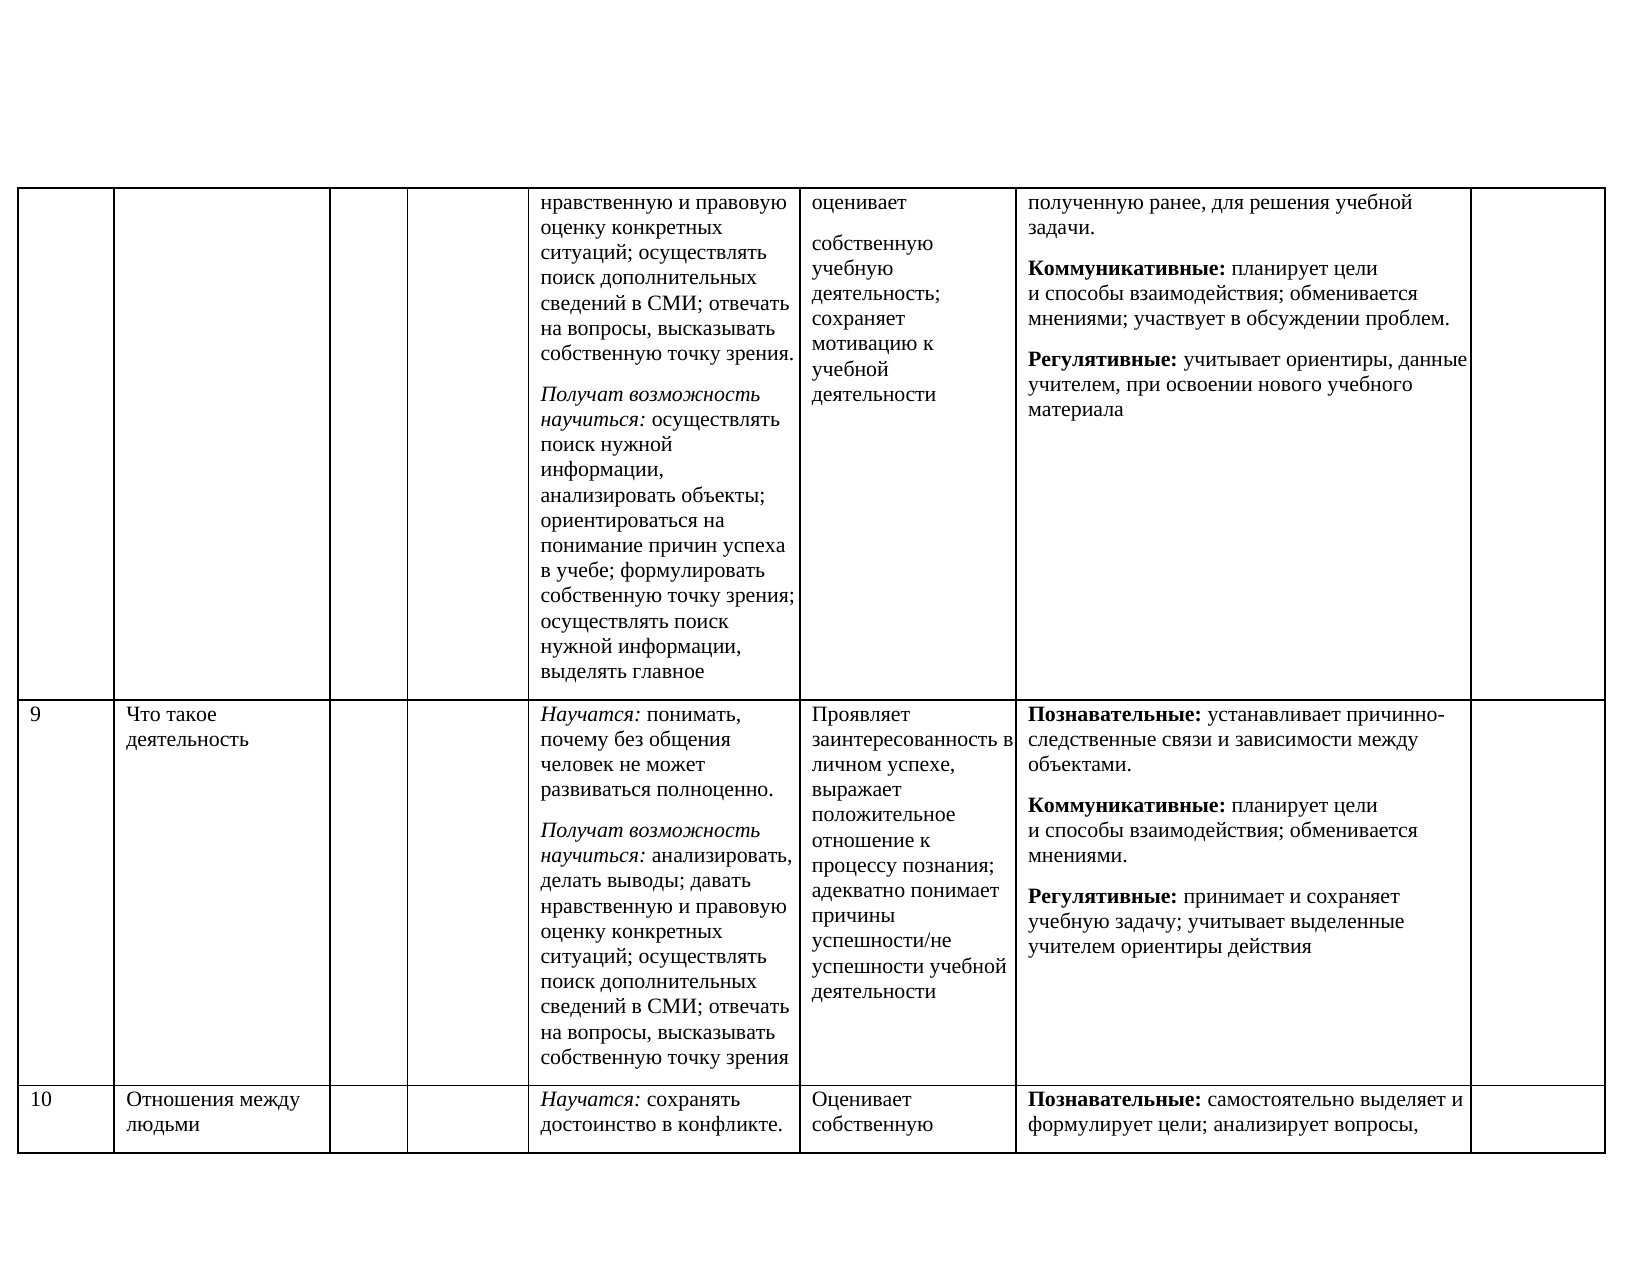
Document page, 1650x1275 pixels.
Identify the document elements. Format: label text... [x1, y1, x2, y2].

table_cell Познавательные: устанавливает причинно-следственные связи и зависимости между объектами. Коммуникативные: планирует цели и способы взаимодействия; обменивается мнениями. Регулятивные: принимает и сохраняет учебную задачу; учитывает выделенные учителем ориентиры действия [1017, 701, 1470, 1085]
table_cell [408, 189, 528, 699]
table_cell Проявляет заинтересованность в личном успехе, выражает положительное отношение к процессу познания; адекватно понимает причины успешности/не успешности учебной деятельности [801, 701, 1015, 1085]
table_cell Научатся: понимать, почему без общения человек не может развиваться полноценно. Получат возможность научиться: анализировать, делать выводы; давать нравственную и правовую оценку конкретных ситуаций; осуществлять поиск дополнительных сведений в СМИ; отвечать на вопросы, высказывать собственную точку зрения [529, 701, 799, 1085]
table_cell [1017, 1086, 1470, 1152]
table_cell [1472, 189, 1604, 699]
table_cell Что такое деятельность [115, 701, 329, 1085]
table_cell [529, 1086, 799, 1152]
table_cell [115, 1086, 329, 1152]
table_cell 9 [19, 701, 113, 1085]
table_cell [801, 189, 1015, 699]
table_cell [1472, 1086, 1604, 1152]
table_cell [331, 1086, 407, 1152]
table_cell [115, 189, 329, 699]
table_cell [1472, 701, 1604, 1085]
table_cell [331, 189, 407, 699]
table_cell [408, 1086, 528, 1152]
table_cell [529, 189, 799, 699]
table_cell [331, 701, 407, 1085]
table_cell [801, 1086, 1015, 1152]
table_cell [408, 701, 528, 1085]
table_cell 8 [19, 189, 113, 699]
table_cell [1017, 189, 1470, 699]
table_cell 10 [19, 1086, 113, 1152]
